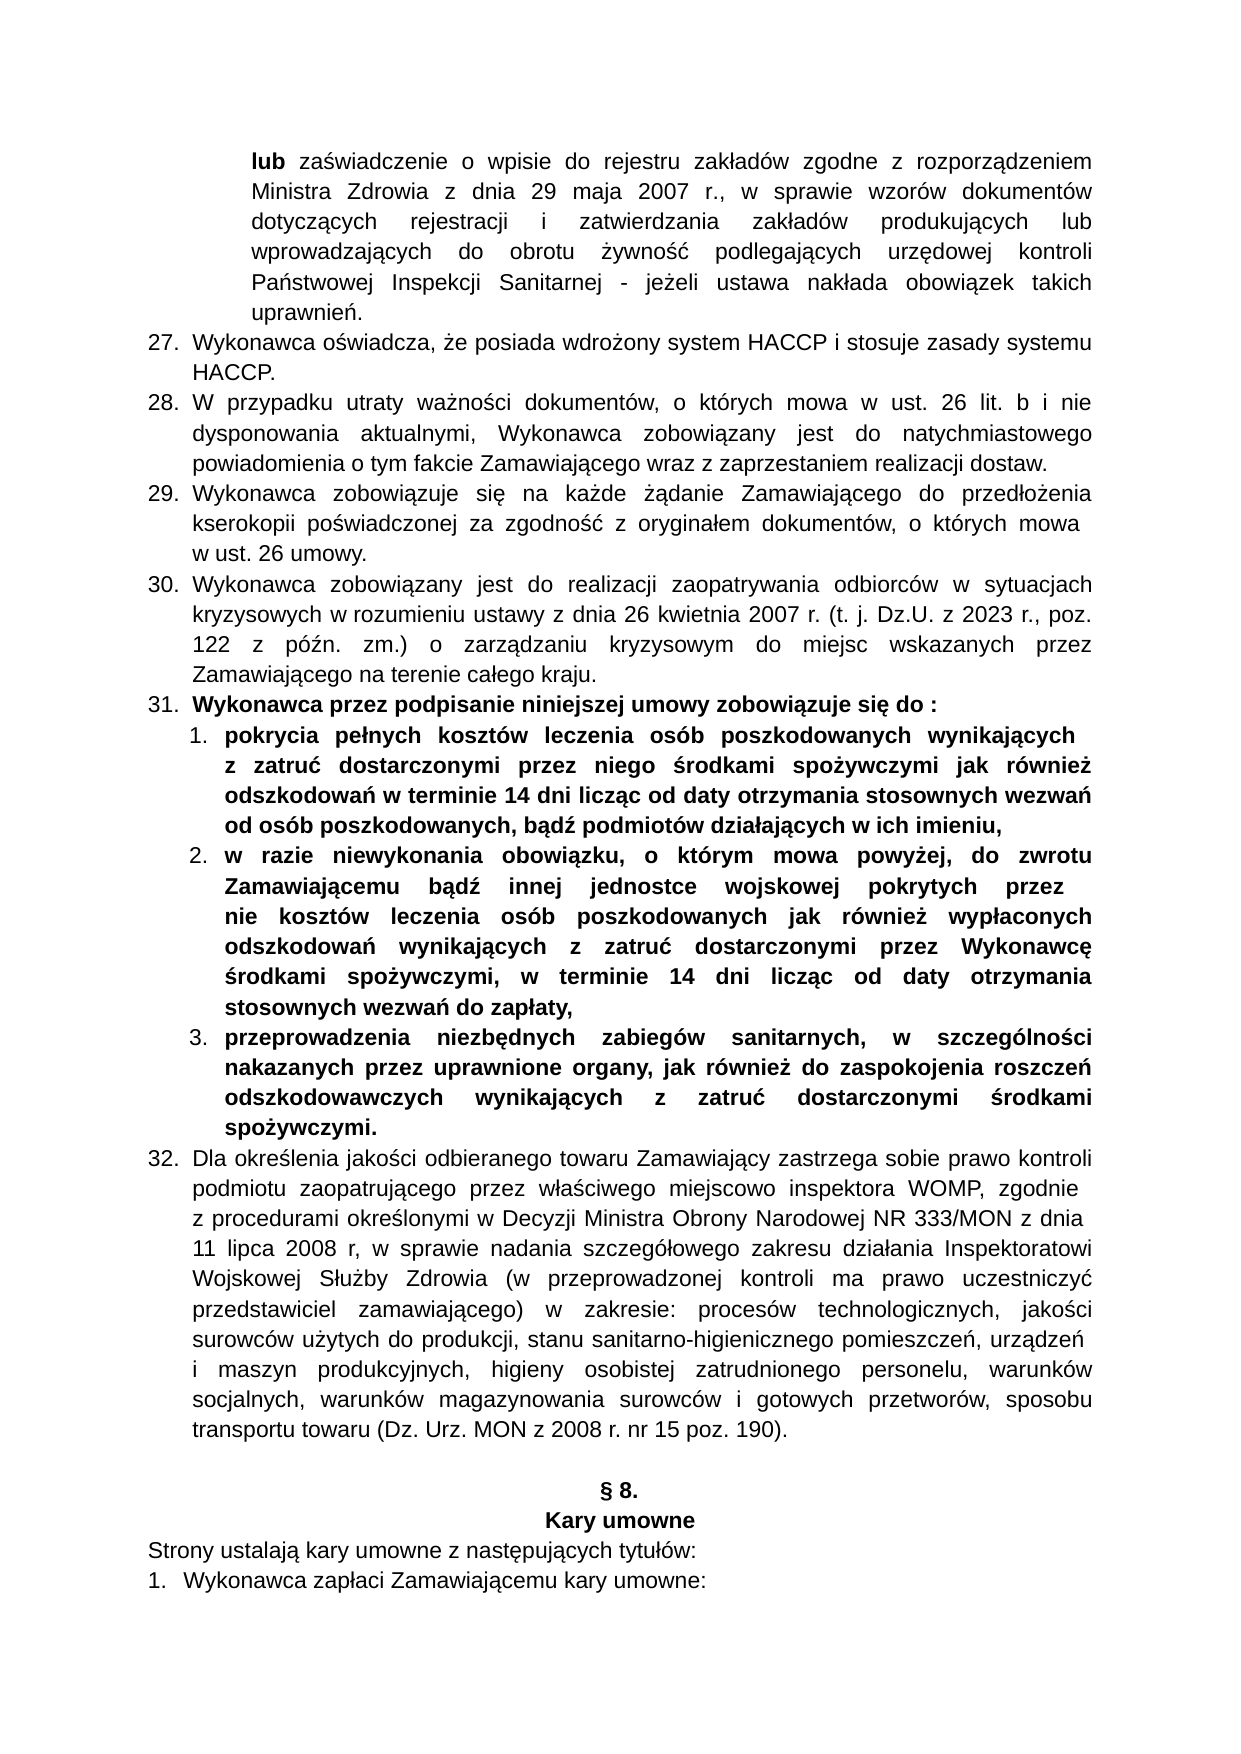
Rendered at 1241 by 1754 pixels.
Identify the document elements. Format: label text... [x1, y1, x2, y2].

list Wykonawca przez podpisanie niniejszej umowy zobowiązuje się do : [148, 691, 1093, 718]
list Wykonawca zapłaci Zamawiającemu kary umowne: [148, 1567, 1093, 1594]
list Wykonawca zobowiązuje się na każde żądanie Zamawiającego do przedłożenia kserokopii poświadczonej za zgodność z oryginałem dokumentów, o których mowa w ust. 26 umowy. [148, 480, 1093, 567]
text lub zaświadczenie o wpisie do rejestru zakładów zgodne z rozporządzeniem Ministra Zdrowia z dnia 29 maja 2007 r., w sprawie wzorów dokumentów dotyczących rejestracji i zatwierdzania zakładów produkujących lub wprowadzających do obrotu żywność podlegających urzędowej kontroli Państwowej Inspekcji Sanitarnej - jeżeli ustawa nakłada obowiązek takich uprawnień. [251, 148, 1093, 325]
list pokrycia pełnych kosztów leczenia osób poszkodowanych wynikających z zatruć dostarczonymi przez niego środkami spożywczymi jak również odszkodowań w terminie 14 dni licząc od daty otrzymania stosownych wezwań od osób poszkodowanych, bądź podmiotów działających w ich imieniu, [189, 722, 1093, 838]
list Wykonawca zobowiązany jest do realizacji zaopatrywania odbiorców w sytuacjach kryzysowych w rozumieniu ustawy z dnia 26 kwietnia 2007 r. (t. j. Dz.U. z 2023 r., poz. 122 z późn. zm.) o zarządzaniu kryzysowym do miejsc wskazanych przez Zamawiającego na terenie całego kraju. [148, 571, 1093, 687]
list Wykonawca oświadcza, że posiada wdrożony system HACCP i stosuje zasady systemu HACCP. [148, 329, 1093, 385]
text Kary umowne [148, 1507, 1093, 1533]
list w razie niewykonania obowiązku, o którym mowa powyżej, do zwrotu Zamawiającemu bądź innej jednostce wojskowej pokrytych przez nie kosztów leczenia osób poszkodowanych jak również wypłaconych odszkodowań wynikających z zatruć dostarczonymi przez Wykonawcę środkami spożywczymi, w terminie 14 dni licząc od daty otrzymania stosownych wezwań do zapłaty, [189, 842, 1093, 1020]
list przeprowadzenia niezbędnych zabiegów sanitarnych, w szczególności nakazanych przez uprawnione organy, jak również do zaspokojenia roszczeń odszkodowawczych wynikających z zatruć dostarczonymi środkami spożywczymi. [189, 1024, 1093, 1141]
list W przypadku utraty ważności dokumentów, o których mowa w ust. 26 lit. b i nie dysponowania aktualnymi, Wykonawca zobowiązany jest do natychmiastowego powiadomienia o tym fakcie Zamawiającego wraz z zaprzestaniem realizacji dostaw. [148, 389, 1093, 476]
list Dla określenia jakości odbieranego towaru Zamawiający zastrzega sobie prawo kontroli podmiotu zaopatrującego przez właściwego miejscowo inspektora WOMP, zgodnie z procedurami określonymi w Decyzji Ministra Obrony Narodowej NR 333/MON z dnia 11 lipca 2008 r, w sprawie nadania szczegółowego zakresu działania Inspektoratowi Wojskowej Służby Zdrowia (w przeprowadzonej kontroli ma prawo uczestniczyć przedstawiciel zamawiającego) w zakresie: procesów technologicznych, jakości surowców użytych do produkcji, stanu sanitarno-higienicznego pomieszczeń, urządzeń i maszyn produkcyjnych, higieny osobistej zatrudnionego personelu, warunków socjalnych, warunków magazynowania surowców i gotowych przetworów, sposobu transportu towaru (Dz. Urz. MON z 2008 r. nr 15 poz. 190). [148, 1144, 1093, 1443]
text § 8. [148, 1477, 1093, 1503]
text Strony ustalają kary umowne z następujących tytułów: [148, 1537, 1093, 1563]
